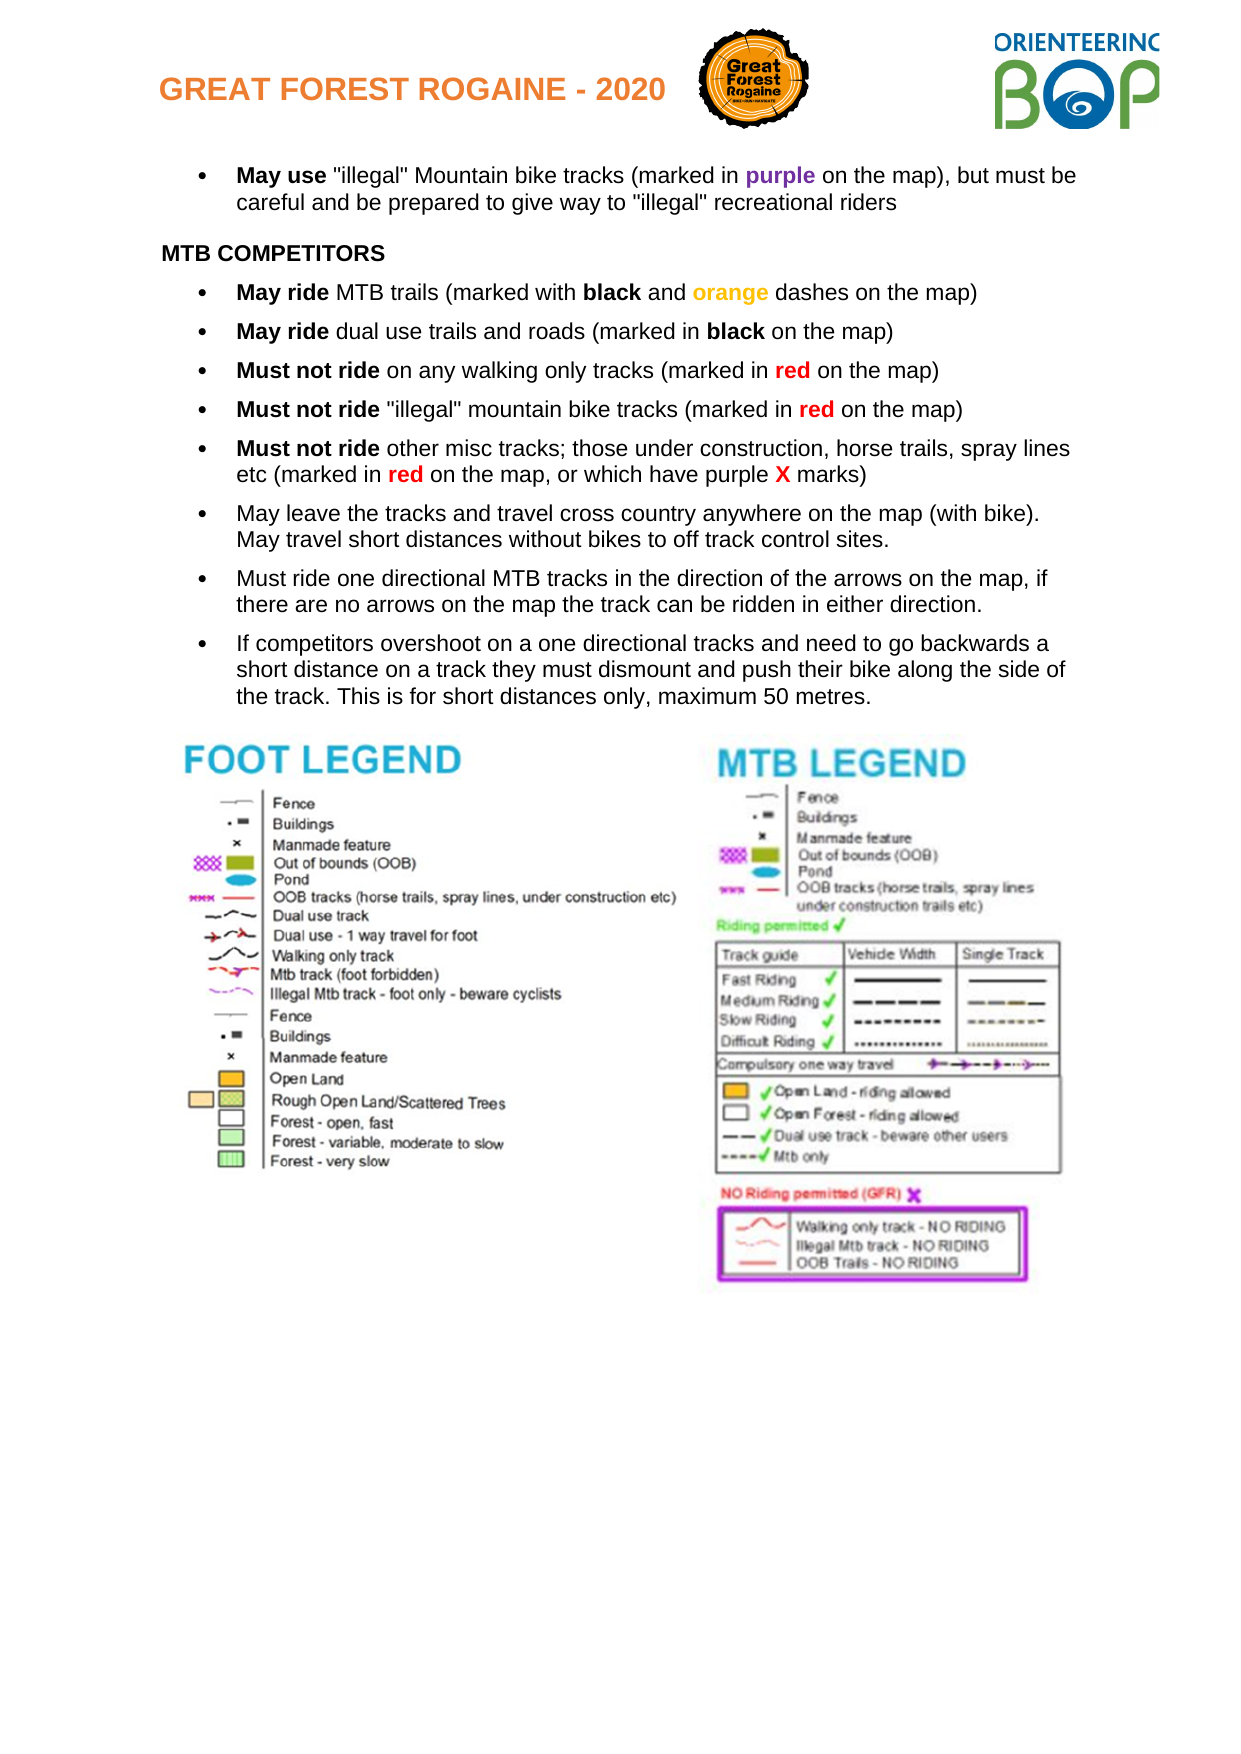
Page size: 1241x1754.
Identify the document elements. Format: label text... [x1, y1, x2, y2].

table_cell [687, 722, 1090, 1313]
picture [993, 33, 1160, 128]
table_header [150, 150, 1090, 228]
picture [161, 734, 679, 1183]
table_cell MTB COMPETITORS May ride MTB trails (marked with black and orange dashes on the map) May ride dual use trails and roads (marked in black on the map) Must not ride on any walking only tracks (marked in red on the map) Must not ride "illegal" mountain bike tracks (marked in red on the map) Must not ride other misc tracks; those under construction, horse trails, spray lines etc (marked in red on the map, or which have purple X marks) May leave the tracks and travel cross country anywhere on the map (with bike). May travel short distances without bikes to off track control sites. Must ride one directional MTB tracks in the direction of the arrows on the map, if there are no arrows on the map the track can be ridden in either direction. If competitors overshoot on a one directional tracks and need to go backwards a short distance on a track they must dismount and push their bike along the side of the track. This is for short distances only, maximum 50 metres. ​ [150, 228, 1090, 722]
table_cell [150, 722, 687, 1313]
picture [696, 21, 809, 134]
picture [697, 734, 1083, 1301]
